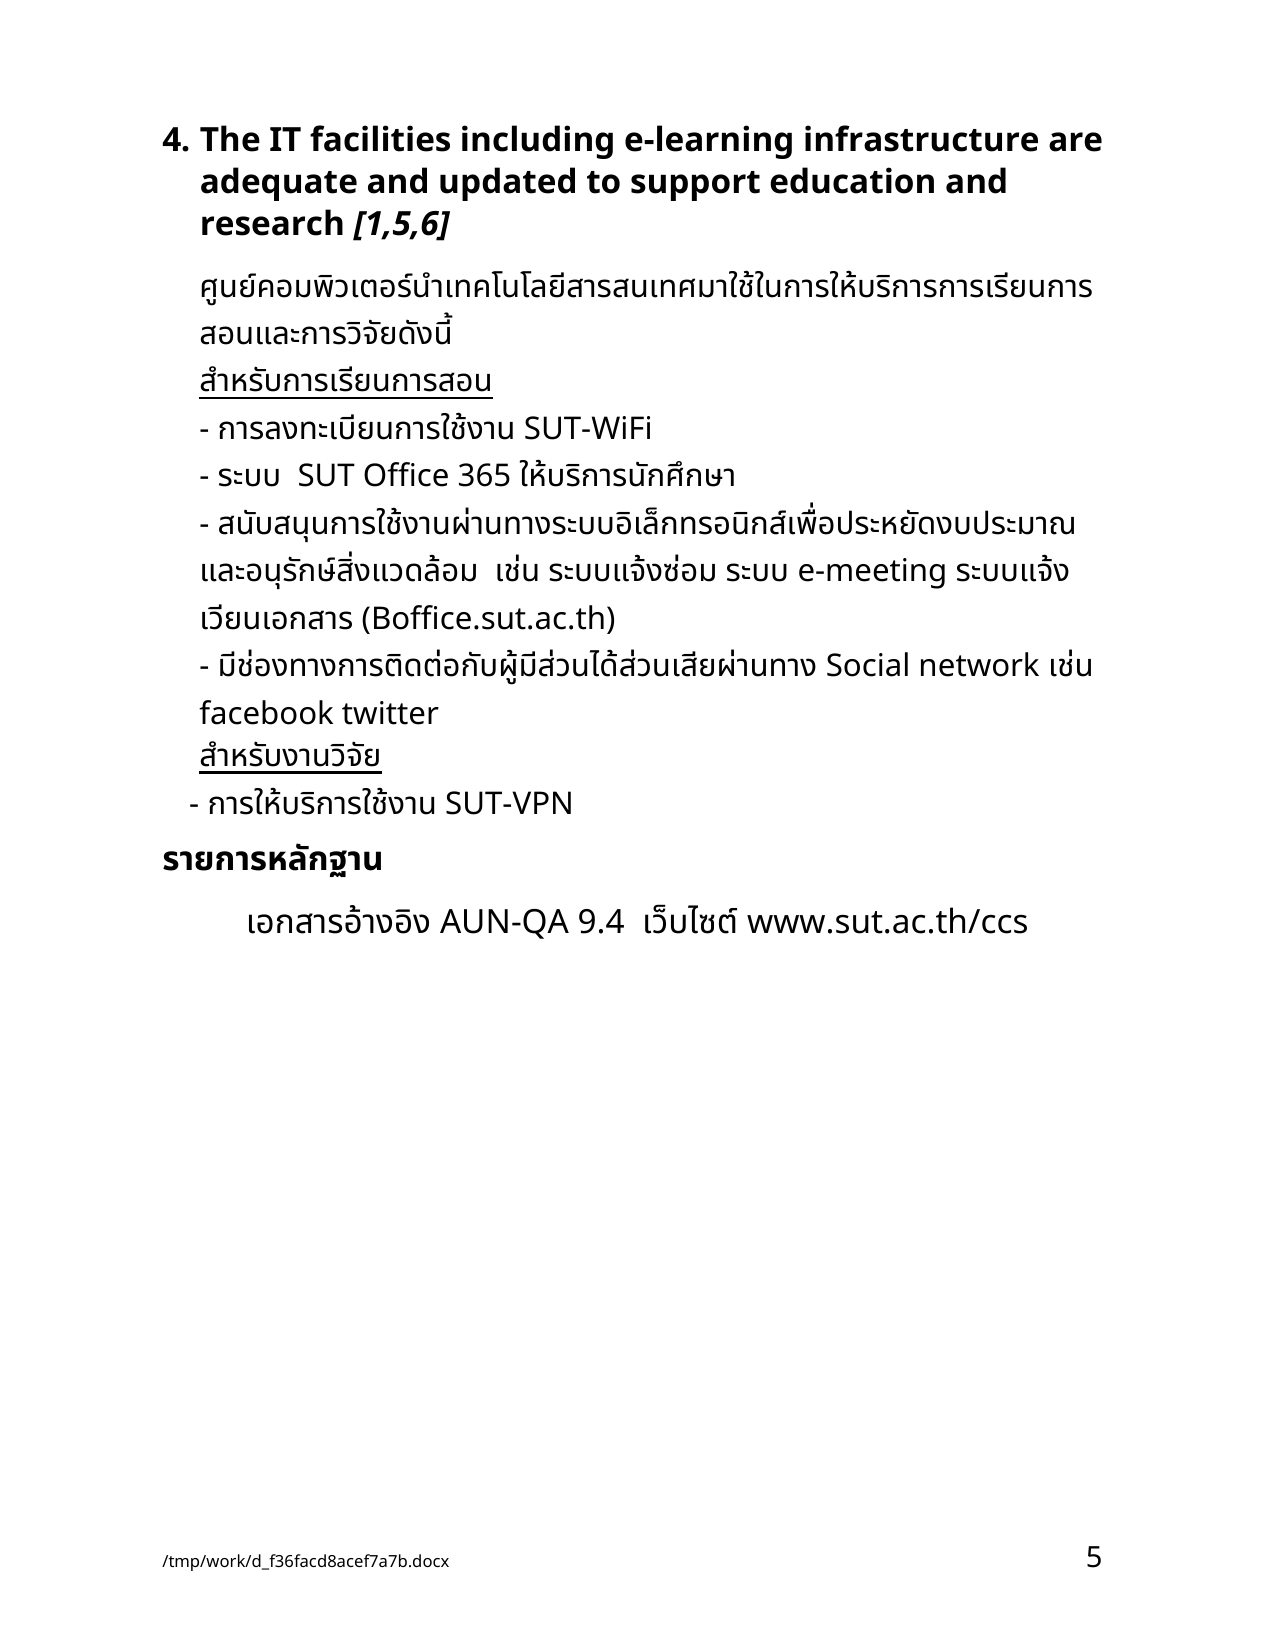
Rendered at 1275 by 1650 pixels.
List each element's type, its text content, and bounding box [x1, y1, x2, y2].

text สำหรับงานวิจัย [199, 733, 1122, 781]
text - สนับสนุนการใช้งานผ่านทางระบบอิเล็กทรอนิกส์เพื่อประหยัดงบประมาณและอนุรักษ์สิ่งแวดล้อม เช่น ระบบแจ้งซ่อม ระบบ e-meeting ระบบแจ้งเวียนเอกสาร (Boffice.sut.ac.th) [199, 501, 1122, 643]
text ศูนย์คอมพิวเตอร์นำเทคโนโลยีสารสนเทศมาใช้ในการให้บริการการเรียนการสอนและการวิจัยดังนี้ [199, 264, 1122, 359]
text - การลงทะเบียนการใช้งาน SUT-WiFi [199, 406, 1122, 453]
text - มีช่องทางการติดต่อกับผู้มีส่วนได้ส่วนเสียผ่านทาง Social network เช่น facebook twitter [199, 643, 1122, 733]
text - ระบบ SUT Office 365 ให้บริการนักศึกษา [199, 453, 1122, 501]
text เอกสารอ้างอิง AUN-QA 9.4 เว็บไซต์ www.sut.ac.th/ccs [162, 898, 1122, 948]
text สำหรับการเรียนการสอน [199, 359, 1122, 406]
list The IT facilities including e-learning infrastructure are adequate and updated to support education and research [1,5,6] [162, 118, 1122, 243]
text รายการหลักฐาน [162, 835, 1122, 885]
list - การให้บริการใช้งาน SUT-VPN [189, 781, 1122, 822]
